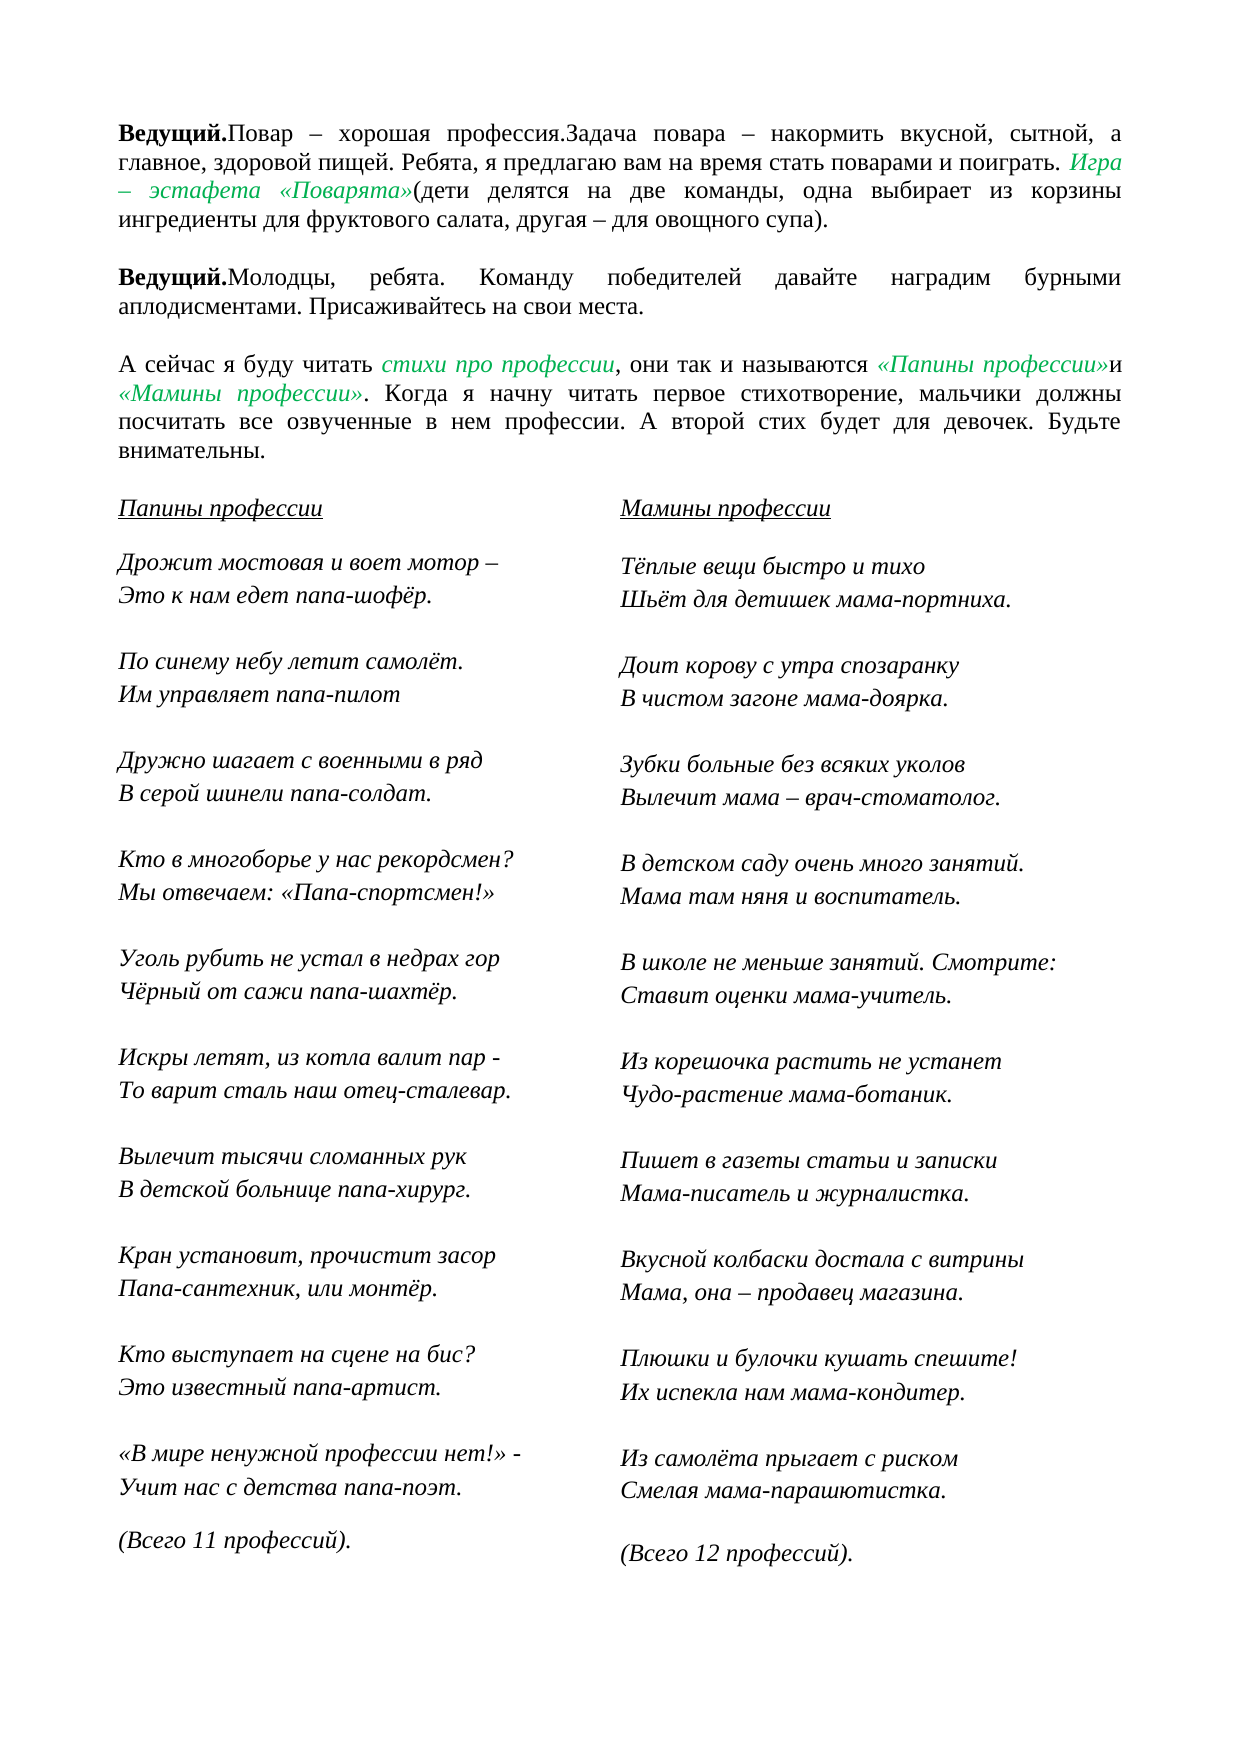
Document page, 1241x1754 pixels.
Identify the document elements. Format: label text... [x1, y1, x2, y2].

text Их испекла нам мама-кондитер. [620, 1377, 1122, 1405]
text (Всего 11 профессий). [118, 1525, 620, 1554]
text Вкусной колбаски достала с витрины [620, 1244, 1122, 1273]
text Мама там няня и воспитатель. [620, 881, 1122, 910]
text Ведущий.Молодцы, ребята. Команду победителей давайте наградим бурными аплодисментами. Присаживайтесь на свои места. [118, 262, 1122, 320]
text Из самолёта прыгает с риском [620, 1443, 1122, 1471]
text Чудо-растение мама-ботаник. [620, 1079, 1122, 1108]
text Дрожит мостовая и воет мотор – Это к нам едет папа-шофёр. По синему небу летит самолёт. Им управляет папа-пилот Дружно шагает с военными в ряд В серой шинели папа-солдат. Кто в многоборье у нас рекордсмен? Мы отвечаем: «Папа-спортсмен!» Уголь рубить не устал в недрах гор Чёрный от сажи папа-шахтёр. Искры летят, из котла валит пар - То варит сталь наш отец-сталевар. Вылечит тысячи сломанных рук В детской больнице папа-хирург. Кран установит, прочистит засор Папа-сантехник, или монтёр. Кто выступает на сцене на бис? Это известный папа-артист. «В мире ненужной профессии нет!» - Учит нас с детства папа-поэт. [118, 547, 620, 1500]
text Мама, она – продавец магазина. [620, 1277, 1122, 1306]
text В школе не меньше занятий. Смотрите: [620, 947, 1122, 976]
text Зубки больные без всяких уколов [620, 749, 1122, 778]
text Доит корову с утра спозаранку [620, 650, 1122, 679]
text Мама-писатель и журналистка. [620, 1178, 1122, 1207]
text В детском саду очень много занятий. [620, 848, 1122, 877]
text Папины профессии [118, 493, 620, 522]
text Смелая мама-парашютистка. [620, 1476, 1122, 1504]
text Плюшки и булочки кушать спешите! [620, 1343, 1122, 1372]
text Из корешочка растить не устанет [620, 1046, 1122, 1075]
text Ставит оценки мама-учитель. [620, 980, 1122, 1009]
text Пишет в газеты статьи и записки [620, 1145, 1122, 1174]
text В чистом загоне мама-доярка. [620, 683, 1122, 712]
text Мамины профессии [620, 493, 1122, 522]
text Ведущий.Повар – хорошая профессия.Задача повара – накормить вкусной, сытной, а главное, здоровой пищей. Ребята, я предлагаю вам на время стать поварами и поиграть. Игра – эстафета «Поварята»(дети делятся на две команды, одна выбирает из корзины ингредиенты для фруктового салата, другая – для овощного супа). [118, 118, 1122, 233]
text А сейчас я буду читать стихи про профессии, они так и называются «Папины профессии»и «Мамины профессии». Когда я начну читать первое стихотворение, мальчики должны посчитать все озвученные в нем профессии. А второй стих будет для девочек. Будьте внимательны. [118, 349, 1122, 464]
text Вылечит мама – врач-стоматолог. [620, 782, 1122, 811]
text Тёплые вещи быстро и тихо [620, 551, 1122, 580]
text (Всего 12 профессий). [620, 1538, 1122, 1567]
text Шьёт для детишек мама-портниха. [620, 584, 1122, 613]
